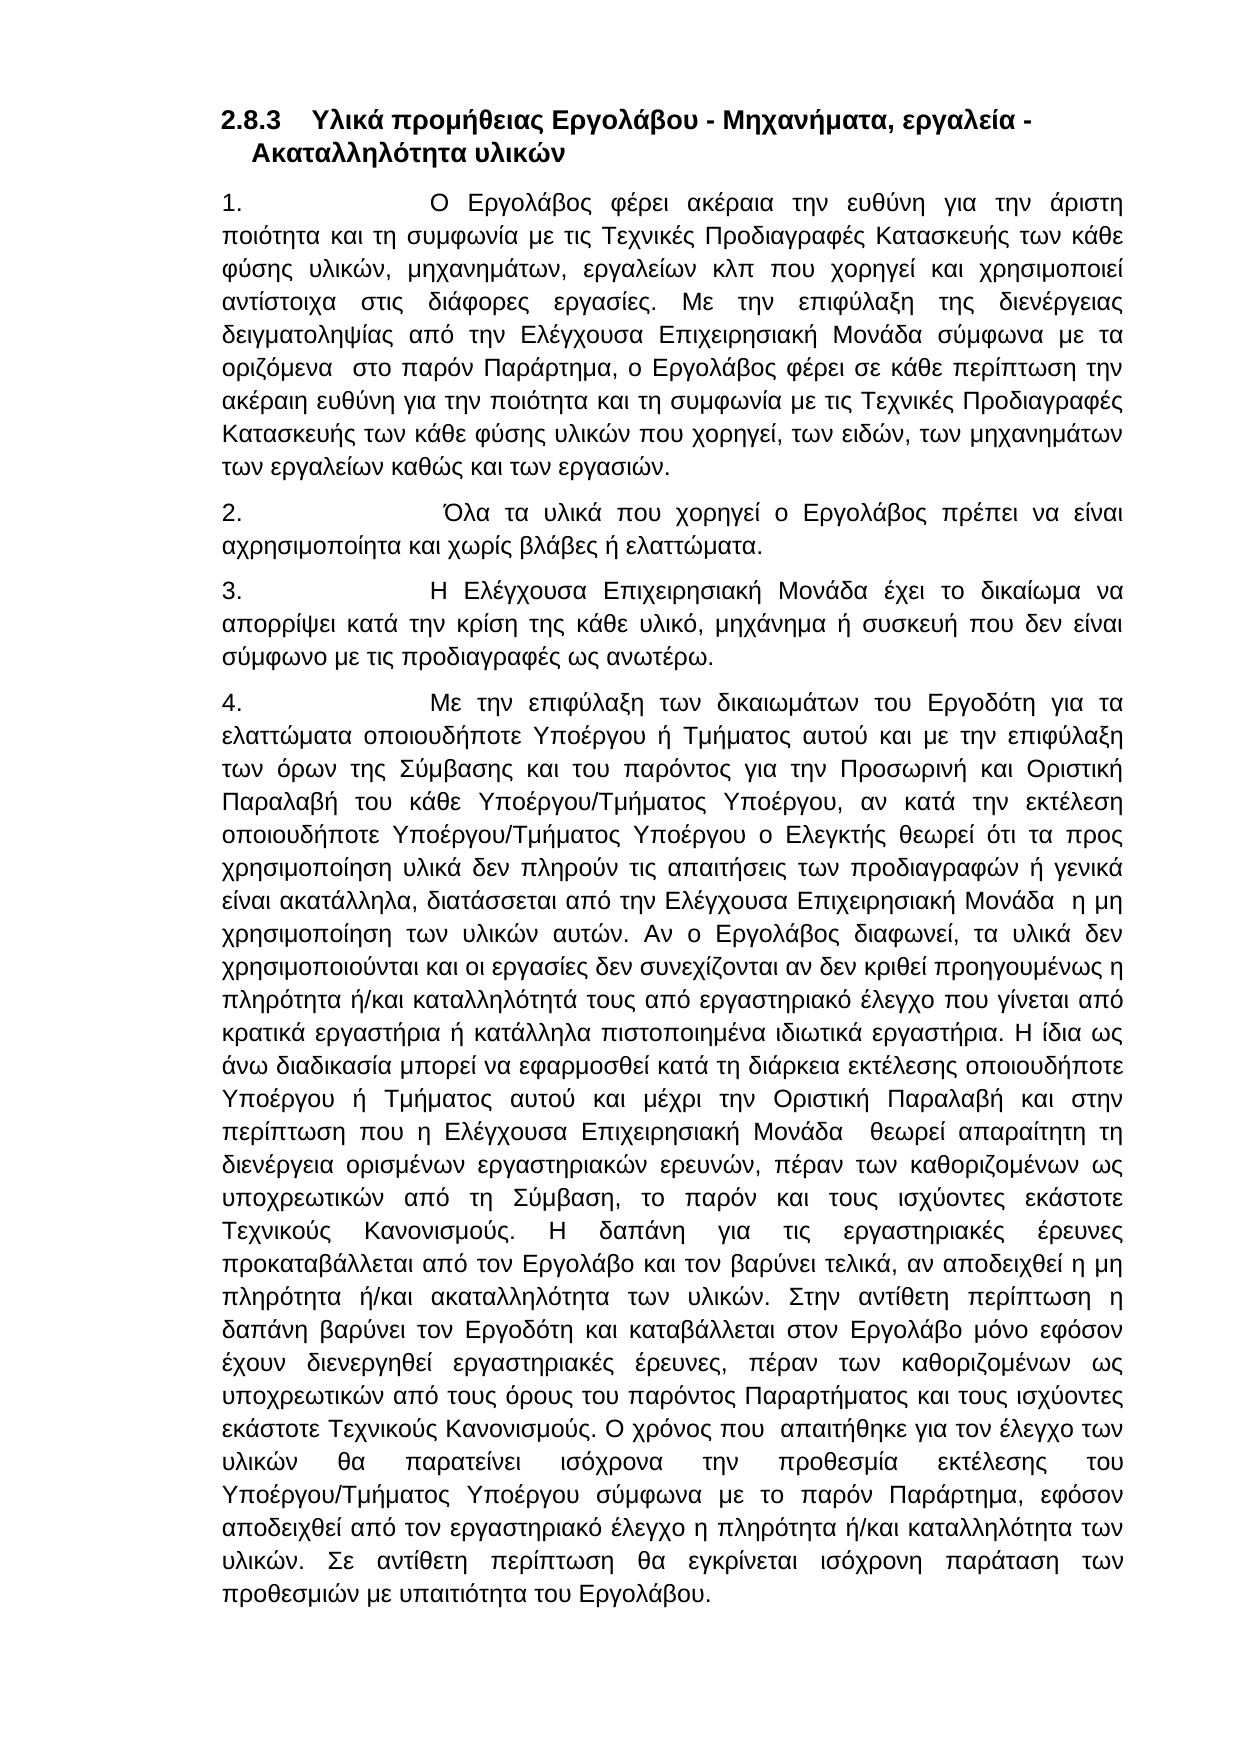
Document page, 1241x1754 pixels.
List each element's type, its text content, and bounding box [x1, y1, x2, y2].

list Με την επιφύλαξη των δικαιωμάτων του Εργοδότη για τα ελαττώματα οποιουδήποτε Υποέργου ή Τμήματος αυτού και με την επιφύλαξη των όρων της Σύμβασης και του παρόντος για την Προσωρινή και Οριστική Παραλαβή του κάθε Υποέργου/Τμήματος Υποέργου, αν κατά την εκτέλεση οποιουδήποτε Υποέργου/Τμήματος Υποέργου ο Ελεγκτής θεωρεί ότι τα προς χρησιμοποίηση υλικά δεν πληρούν τις απαιτήσεις των προδιαγραφών ή γενικά είναι ακατάλληλα, διατάσσεται από την Ελέγχουσα Επιχειρησιακή Μονάδα η μη χρησιμοποίηση των υλικών αυτών. Αν ο Εργολάβος διαφωνεί, τα υλικά δεν χρησιμοποιούνται και οι εργασίες δεν συνεχίζονται αν δεν κριθεί προηγουμένως η πληρότητα ή/και καταλληλότητά τους από εργαστηριακό έλεγχο που γίνεται από κρατικά εργαστήρια ή κατάλληλα πιστοποιημένα ιδιωτικά εργαστήρια. Η ίδια ως άνω διαδικασία μπορεί να εφαρμοσθεί κατά τη διάρκεια εκτέλεσης οποιουδήποτε Υποέργου ή Τμήματος αυτού και μέχρι την Οριστική Παραλαβή και στην περίπτωση που η Ελέγχουσα Επιχειρησιακή Μονάδα θεωρεί απαραίτητη τη διενέργεια ορισμένων εργαστηριακών ερευνών, πέραν των καθοριζομένων ως υποχρεωτικών από τη Σύμβαση, το παρόν και τους ισχύοντες εκάστοτε Τεχνικούς Κανονισμούς. Η δαπάνη για τις εργαστηριακές έρευνες προκαταβάλλεται από τον Εργολάβο και τον βαρύνει τελικά, αν αποδειχθεί η μη πληρότητα ή/και ακαταλληλότητα των υλικών. Στην αντίθετη περίπτωση η δαπάνη βαρύνει τον Εργοδότη και καταβάλλεται στον Εργολάβο μόνο εφόσον έχουν διενεργηθεί εργαστηριακές έρευνες, πέραν των καθοριζομένων ως υποχρεωτικών από τους όρους του παρόντος Παραρτήματος και τους ισχύοντες εκάστοτε Τεχνικούς Κανονισμούς. Ο χρόνος που απαιτήθηκε για τον έλεγχο των υλικών θα παρατείνει ισόχρονα την προθεσμία εκτέλεσης του Υποέργου/Τμήματος Υποέργου σύμφωνα με το παρόν Παράρτημα, εφόσον αποδειχθεί από τον εργαστηριακό έλεγχο η πληρότητα ή/και καταλληλότητα των υλικών. Σε αντίθετη περίπτωση θα εγκρίνεται ισόχρονη παράταση των προθεσμιών με υπαιτιότητα του Εργολάβου. [222, 688, 1124, 1608]
list Η Ελέγχουσα Επιχειρησιακή Μονάδα έχει το δικαίωμα να απορρίψει κατά την κρίση της κάθε υλικό, μηχάνημα ή συσκευή που δεν είναι σύμφωνο με τις προδιαγραφές ως ανωτέρω. [222, 576, 1124, 671]
list Όλα τα υλικά που χορηγεί ο Εργολάβος πρέπει να είναι αχρησιμοποίητα και χωρίς βλάβες ή ελαττώματα. [222, 498, 1124, 559]
list Υλικά προμήθειας Εργολάβου - Μηχανήματα, εργαλεία - Ακαταλληλότητα υλικών [221, 104, 1124, 169]
list Ο Εργολάβος φέρει ακέραια την ευθύνη για την άριστη ποιότητα και τη συμφωνία με τις Τεχνικές Προδιαγραφές Κατασκευής των κάθε φύσης υλικών, μηχανημάτων, εργαλείων κλπ που χορηγεί και χρησιμοποιεί αντίστοιχα στις διάφορες εργασίες. Με την επιφύλαξη της διενέργειας δειγματοληψίας από την Ελέγχουσα Επιχειρησιακή Μονάδα σύμφωνα με τα οριζόμενα στο παρόν Παράρτημα, ο Εργολάβος φέρει σε κάθε περίπτωση την ακέραιη ευθύνη για την ποιότητα και τη συμφωνία με τις Τεχνικές Προδιαγραφές Κατασκευής των κάθε φύσης υλικών που χορηγεί, των ειδών, των μηχανημάτων των εργαλείων καθώς και των εργασιών. [222, 188, 1124, 481]
